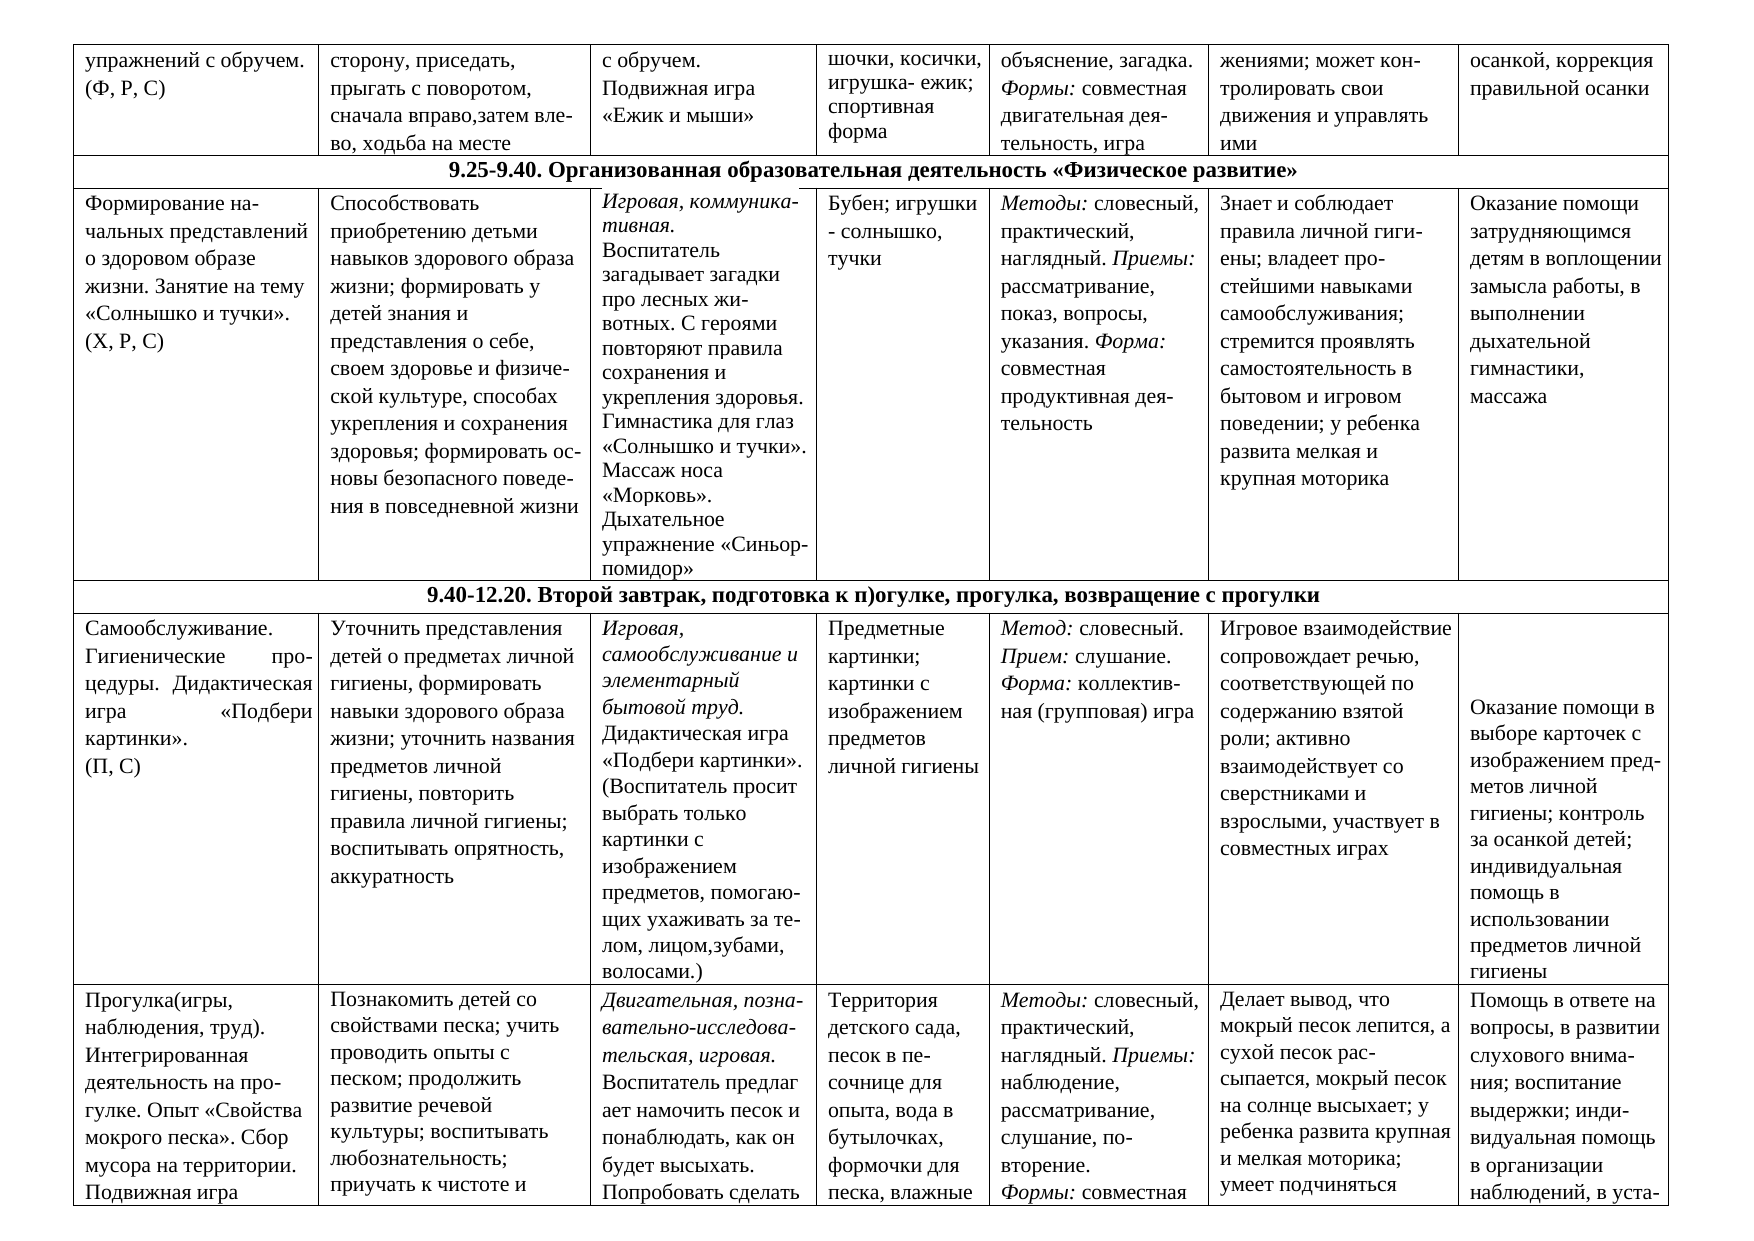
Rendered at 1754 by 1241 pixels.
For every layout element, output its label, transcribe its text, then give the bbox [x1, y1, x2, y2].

table_cell Метод: словесный. Прием: слушание. Форма: коллективная (групповая) игра [990, 614, 1208, 984]
table_cell Самообслуживание. Гигиенические процедуры. Дидактическая игра «Подбери картинки». (П, С) [74, 614, 318, 984]
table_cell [74, 985, 318, 1205]
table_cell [591, 985, 816, 1205]
table_cell Оказание помощи в выборе карточек с изображением предметов личной гигиены; контроль за осанкой детей; индивидуальная помощь в использовании предметов личной гигиены [1459, 614, 1668, 984]
table_cell Игровая, коммуникативная. Воспитатель загадывает загадки про лесных животных. С героями повторяют правила сохранения и укрепления здоровья. Гимнастика для глаз «Солнышко и тучки». Массаж носа «Морковь». Дыхательное упражнение «Синьор-помидор» [591, 189, 816, 580]
table_cell Игровое взаимодействие сопровождает речью, соответствующей по содержанию взятой роли; активно взаимодействует со сверстниками и взрослыми, участвует в совместных играх [1209, 614, 1458, 984]
table_cell 9.40-12.20. Второй завтрак, подготовка к п)огулке, прогулка, возвращение с прогулки [74, 581, 1668, 613]
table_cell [817, 985, 989, 1205]
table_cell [1209, 985, 1458, 1205]
table_cell Оказание помощи затрудняющимся детям в воплощении замысла работы, в выполнении дыхательной гимнастики, массажа [1459, 189, 1668, 580]
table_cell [319, 45, 590, 155]
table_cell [1209, 45, 1458, 155]
table_cell Способствовать приобретению детьми навыков здорового образа жизни; формировать у детей знания и представления о себе, своем здоровье и физической культуре, способах укрепления и сохранения здоровья; формировать основы безопасного поведения в повседневной жизни [319, 189, 590, 580]
table_cell Бубен; игрушки - солнышко, тучки [817, 189, 989, 580]
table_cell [319, 985, 590, 1205]
table_cell Знает и соблюдает правила личной гигиены; владеет простейшими навыками самообслуживания; стремится проявлять самостоятельность в бытовом и игровом поведении; у ребенка развита мелкая и крупная моторика [1209, 189, 1458, 580]
table_cell Формирование начальных представлений о здоровом образе жизни. Занятие на тему «Солнышко и тучки». (X, Р, С) [74, 189, 318, 580]
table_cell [74, 45, 318, 155]
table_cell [591, 45, 816, 155]
table_cell Методы: словесный, практический, наглядный. Приемы: рассматривание, показ, вопросы, указания. Форма: совместная продуктивная деятельность [990, 189, 1208, 580]
table_cell Бубен; музыкальное сопровождение; обручи, гимнастические скамейки, мешочки, косички, игрушка- ежик; спортивная форма [817, 45, 989, 155]
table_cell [1459, 45, 1668, 155]
table_cell Уточнить представления детей о предметах личной гигиены, формировать навыки здорового образа жизни; уточнить названия предметов личной гигиены, повторить правила личной гигиены; воспитывать опрятность, аккуратность [319, 614, 590, 984]
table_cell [990, 985, 1208, 1205]
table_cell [1459, 985, 1668, 1205]
table_cell 9.25-9.40. Организованная образовательная деятельность «Физическое развитие» [74, 156, 1668, 188]
table_cell Игровая, самообслуживание и элементарный бытовой труд. Дидактическая игра «Подбери картинки». (Воспитатель просит выбрать только картинки с изображением предметов, помогающих ухаживать за телом, лицом,зубами, волосами.) [591, 614, 816, 984]
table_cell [990, 45, 1208, 155]
table_cell Предметные картинки; картинки с изображением предметов личной гигиены [817, 614, 989, 984]
